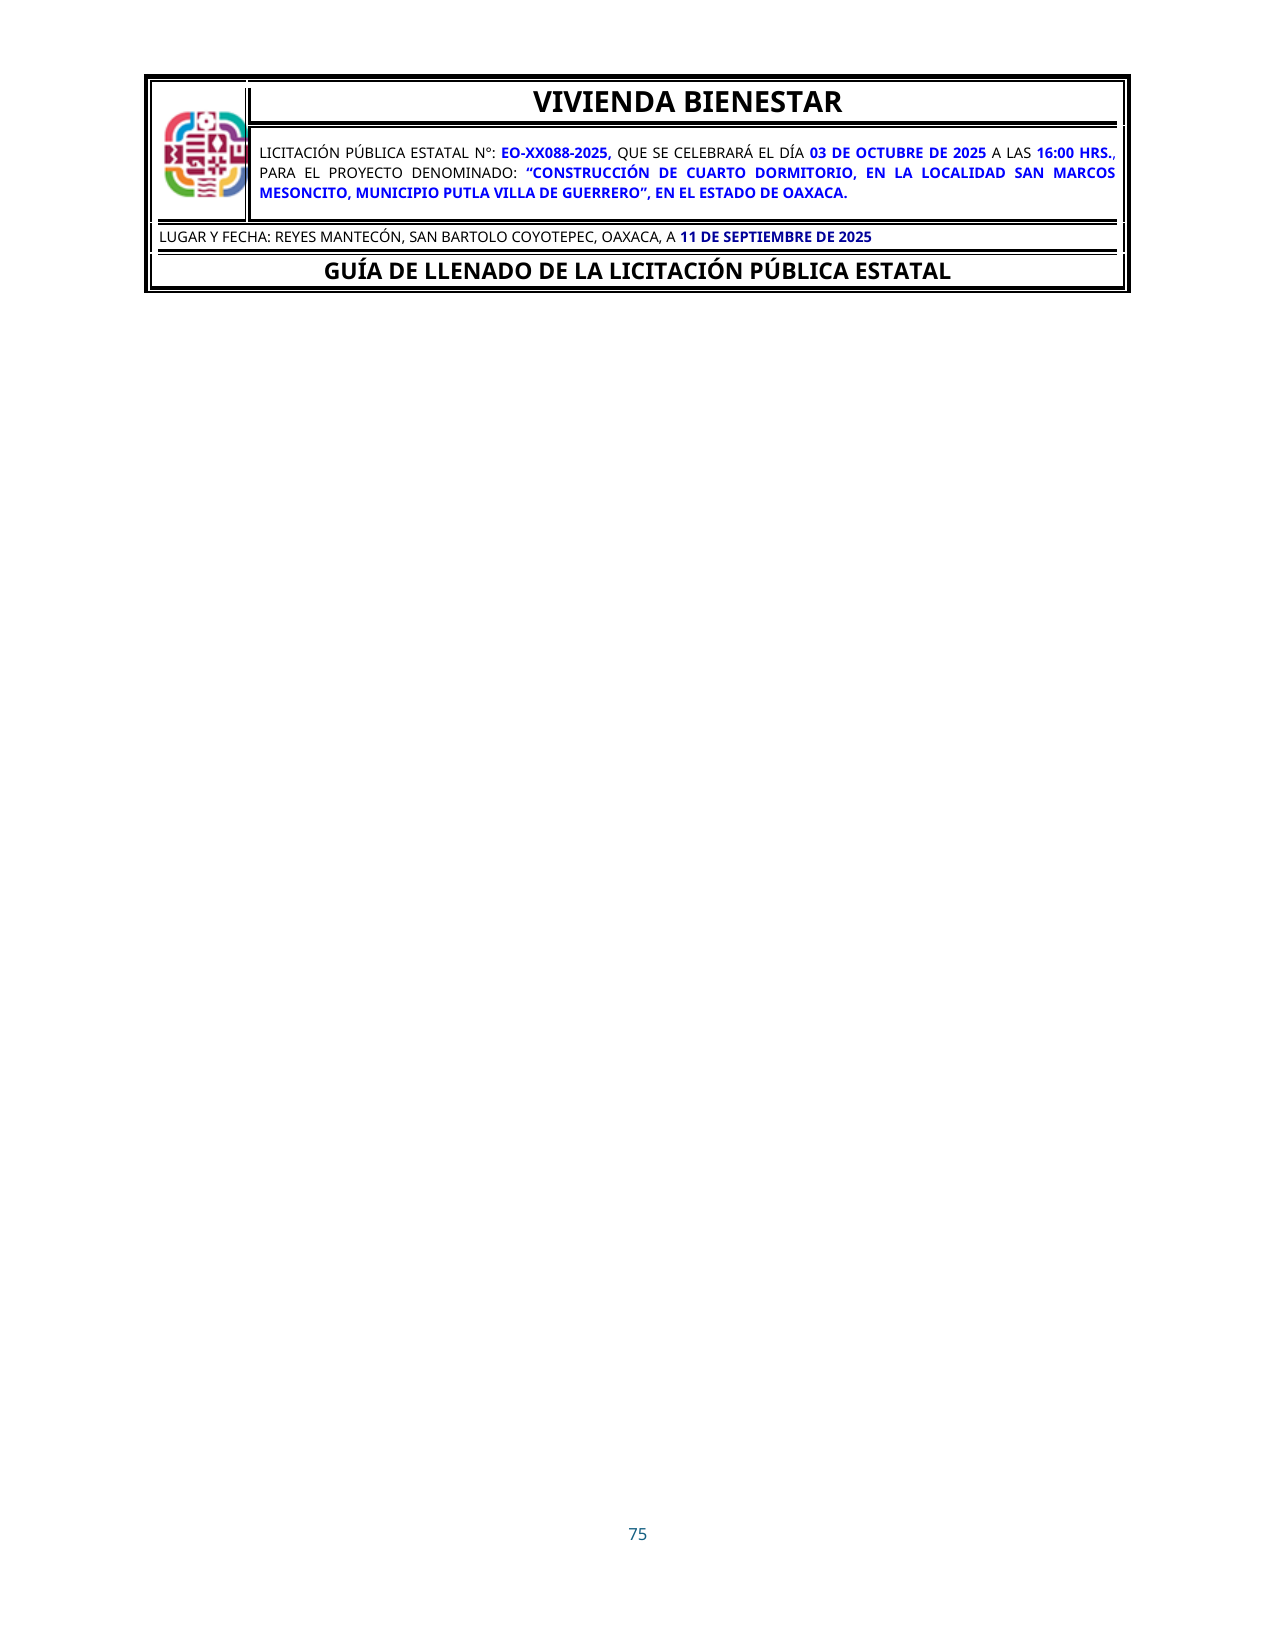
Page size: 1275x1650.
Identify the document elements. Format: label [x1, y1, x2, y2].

picture [251, 128, 260, 203]
picture [251, 103, 260, 121]
picture [153, 103, 245, 203]
picture [246, 103, 260, 203]
